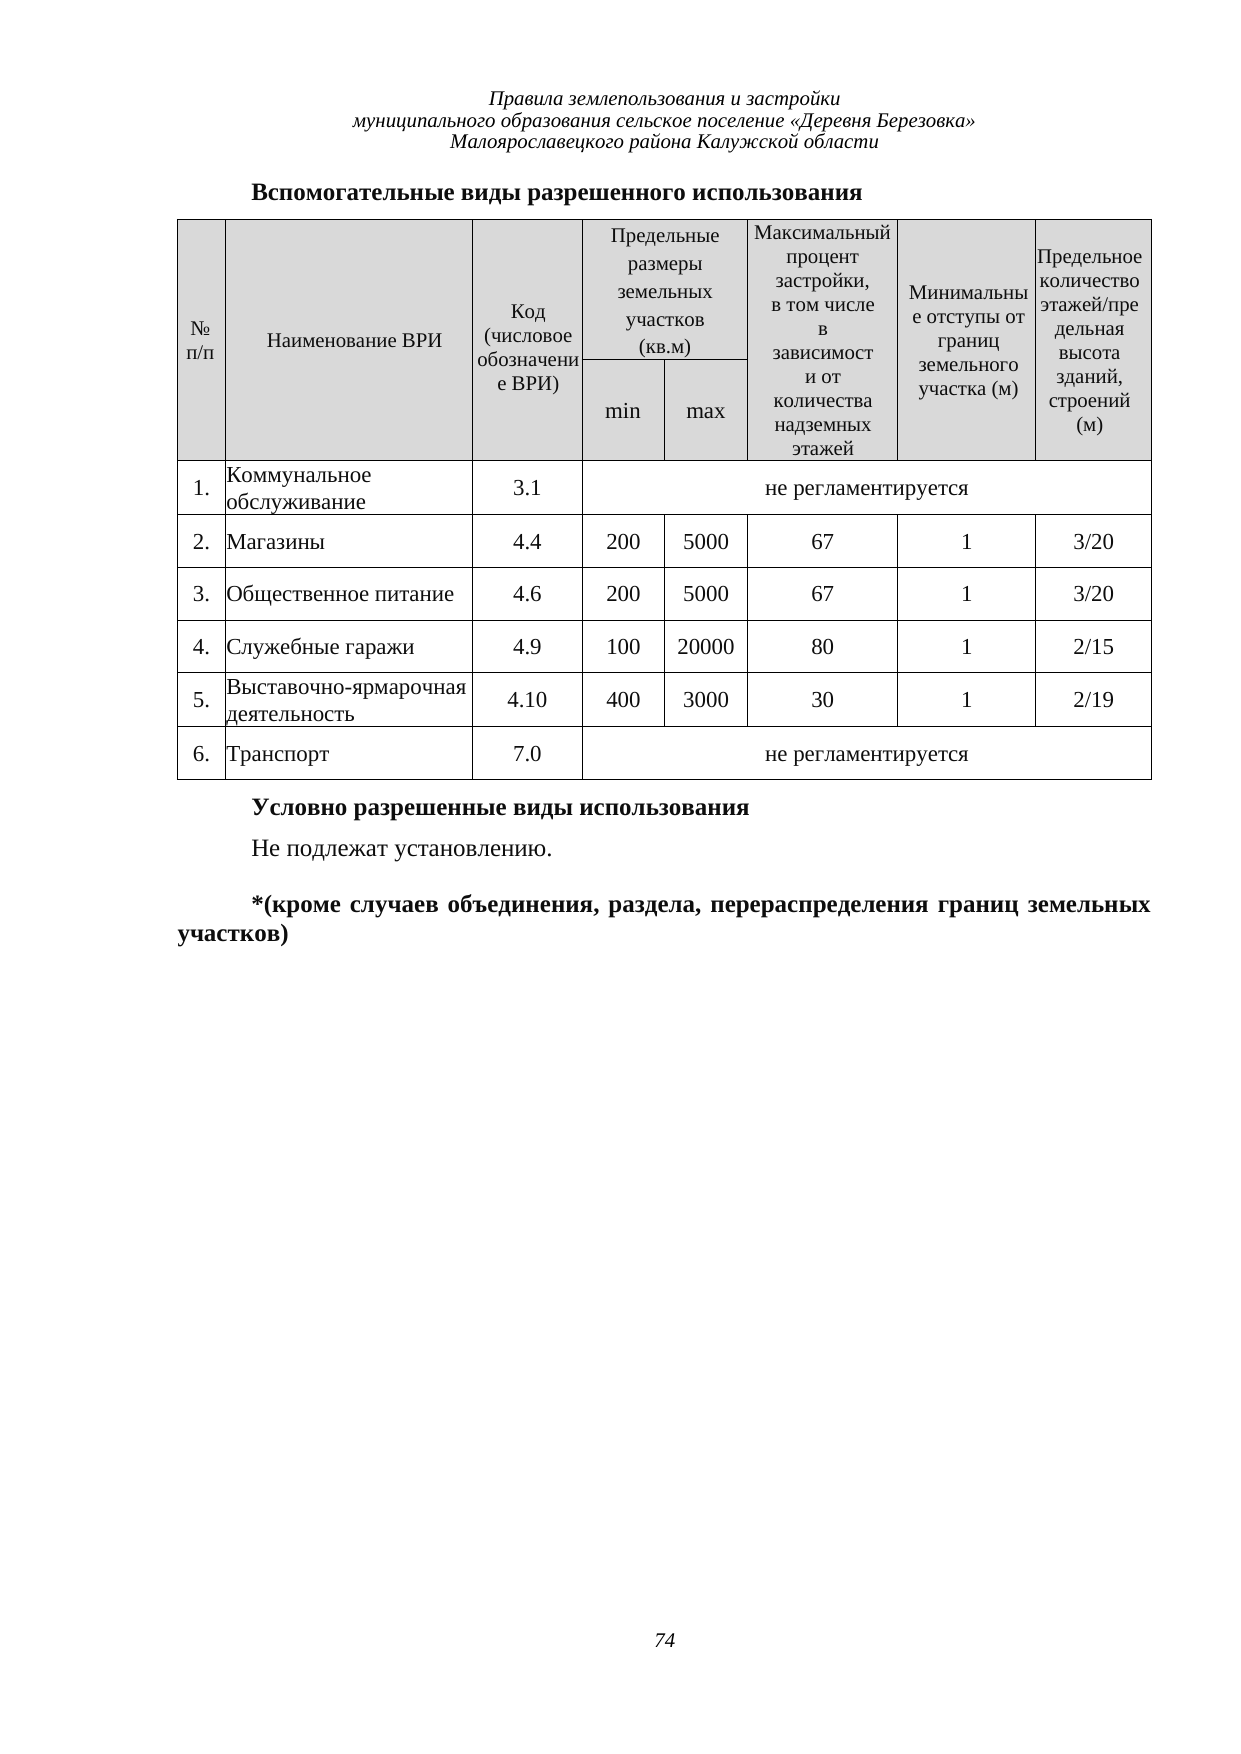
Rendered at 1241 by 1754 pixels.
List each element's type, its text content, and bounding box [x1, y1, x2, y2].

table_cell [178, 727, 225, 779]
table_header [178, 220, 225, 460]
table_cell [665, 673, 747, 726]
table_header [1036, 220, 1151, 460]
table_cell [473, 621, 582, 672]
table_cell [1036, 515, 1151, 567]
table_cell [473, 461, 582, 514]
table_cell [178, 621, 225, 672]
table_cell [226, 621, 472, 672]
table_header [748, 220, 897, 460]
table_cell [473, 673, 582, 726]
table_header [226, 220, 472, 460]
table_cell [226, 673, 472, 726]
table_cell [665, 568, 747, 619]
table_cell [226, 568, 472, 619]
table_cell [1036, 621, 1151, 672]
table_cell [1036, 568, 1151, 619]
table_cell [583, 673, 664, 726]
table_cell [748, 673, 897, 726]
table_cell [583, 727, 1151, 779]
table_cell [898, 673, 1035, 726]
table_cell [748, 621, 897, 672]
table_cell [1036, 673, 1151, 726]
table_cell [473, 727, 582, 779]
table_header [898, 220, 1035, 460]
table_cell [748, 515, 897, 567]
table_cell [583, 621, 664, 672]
text *(кроме случаев объединения, раздела, перераспределения границ земельных участков) [177, 889, 1152, 947]
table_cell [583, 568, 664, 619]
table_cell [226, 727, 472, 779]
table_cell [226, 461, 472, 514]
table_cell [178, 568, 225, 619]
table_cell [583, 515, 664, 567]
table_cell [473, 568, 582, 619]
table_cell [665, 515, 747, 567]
text Не подлежат установлению. [177, 833, 1152, 862]
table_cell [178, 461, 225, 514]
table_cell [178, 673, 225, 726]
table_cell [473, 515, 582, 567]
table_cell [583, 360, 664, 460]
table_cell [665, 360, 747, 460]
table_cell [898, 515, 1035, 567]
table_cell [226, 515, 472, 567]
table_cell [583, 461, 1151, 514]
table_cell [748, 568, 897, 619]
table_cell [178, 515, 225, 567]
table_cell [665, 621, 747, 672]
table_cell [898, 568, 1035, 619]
text Условно разрешенные виды использования [177, 792, 1152, 821]
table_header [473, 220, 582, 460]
text Вспомогательные виды разрешенного использования [177, 177, 1152, 206]
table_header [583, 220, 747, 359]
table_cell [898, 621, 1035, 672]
